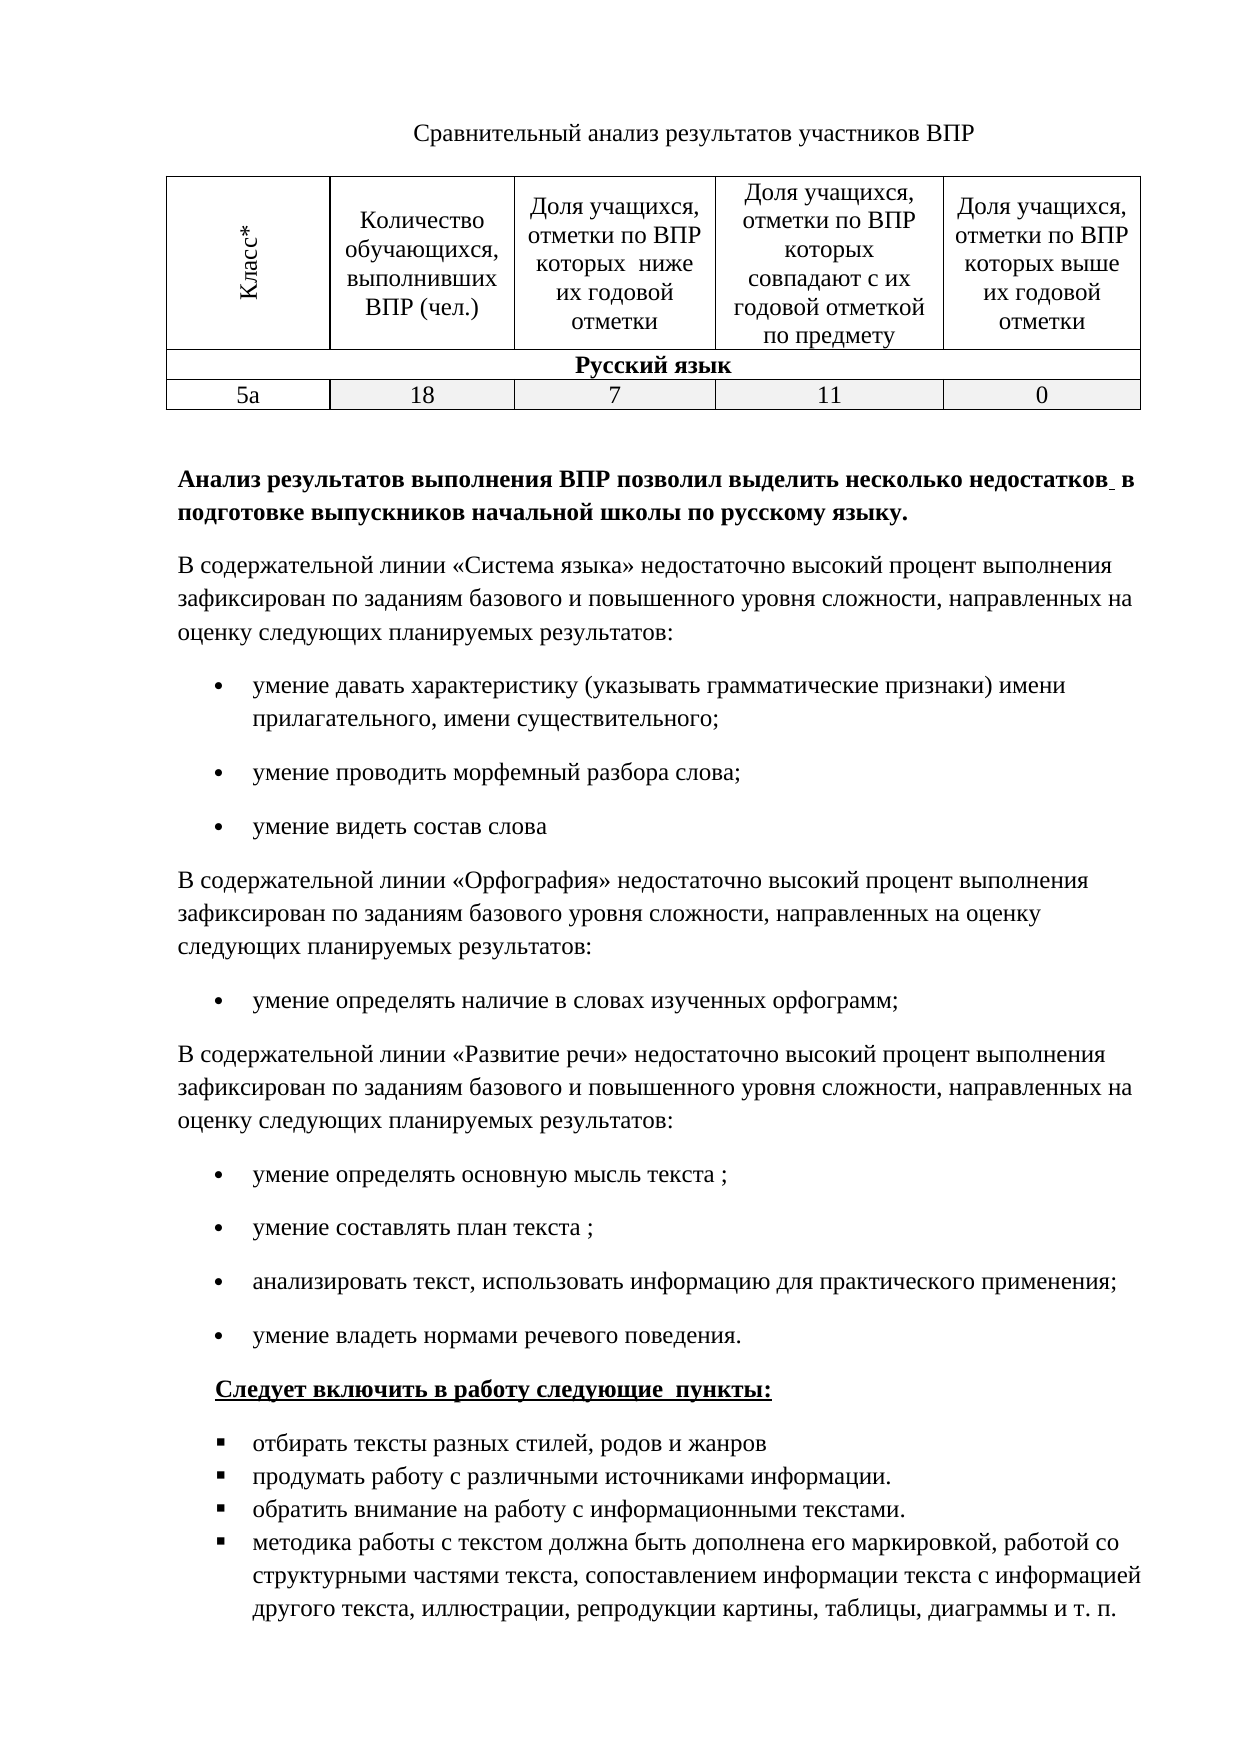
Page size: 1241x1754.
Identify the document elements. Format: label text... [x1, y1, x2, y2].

list умение давать характеристику (указывать грамматические признаки) имени прилагательного, имени существительного; [215, 670, 1152, 732]
table_cell 0 [944, 380, 1140, 409]
text В содержательной линии «Система языка» недостаточно высокий процент выполнения зафиксирован по заданиям базового и повышенного уровня сложности, направленных на оценку следующих планируемых результатов: [177, 551, 1152, 645]
table_header Доля учащихся, отметки по ВПР которых ниже их годовой отметки [515, 177, 715, 349]
text В содержательной линии «Орфография» недостаточно высокий процент выполнения зафиксирован по заданиям базового уровня сложности, направленных на оценку следующих планируемых результатов: [177, 865, 1152, 960]
list отбирать тексты разных стилей, родов и жанров [215, 1428, 1152, 1457]
list умение составлять план текста ; [215, 1212, 1152, 1241]
list методика работы с текстом должна быть дополнена его маркировкой, работой со структурными частями текста, сопоставлением информации текста с информацией другого текста, иллюстрации, репродукции картины, таблицы, диаграммы и т. п. [215, 1527, 1152, 1622]
list умение определять наличие в словах изученных орфограмм; [215, 985, 1152, 1014]
text Следует включить в работу следующие пункты: [177, 1374, 1152, 1403]
list умение определять основную мысль текста ; [215, 1159, 1152, 1187]
table_header Доля учащихся, отметки по ВПР которых совпадают с их годовой отметкой по предмету [716, 177, 943, 349]
list обратить внимание на работу с информационными текстами. [215, 1494, 1152, 1523]
text В содержательной линии «Развитие речи» недостаточно высокий процент выполнения зафиксирован по заданиям базового и повышенного уровня сложности, направленных на оценку следующих планируемых результатов: [177, 1039, 1152, 1133]
table_header Доля учащихся, отметки по ВПР которых выше их годовой отметки [944, 177, 1140, 349]
table_header Количество обучающихся, выполнивших ВПР (чел.) [331, 177, 514, 349]
table_cell 11 [716, 380, 943, 409]
list умение видеть состав слова [215, 811, 1152, 840]
table_cell Русский язык [167, 350, 1140, 379]
table_header Класс* [167, 177, 329, 349]
text Анализ результатов выполнения ВПР позволил выделить несколько недостатков в подготовке выпускников начальной школы по русскому языку. [177, 464, 1152, 525]
table_cell 7 [515, 380, 715, 409]
list продумать работу с различными источниками информации. [215, 1461, 1152, 1490]
table_cell 5а [167, 380, 329, 409]
list умение проводить морфемный разбора слова; [215, 757, 1152, 786]
list анализировать текст, использовать информацию для практического применения; [215, 1266, 1152, 1295]
table_cell 18 [331, 380, 514, 409]
list Сравнительный анализ результатов участников ВПР [236, 118, 1152, 147]
list умение владеть нормами речевого поведения. [215, 1320, 1152, 1349]
